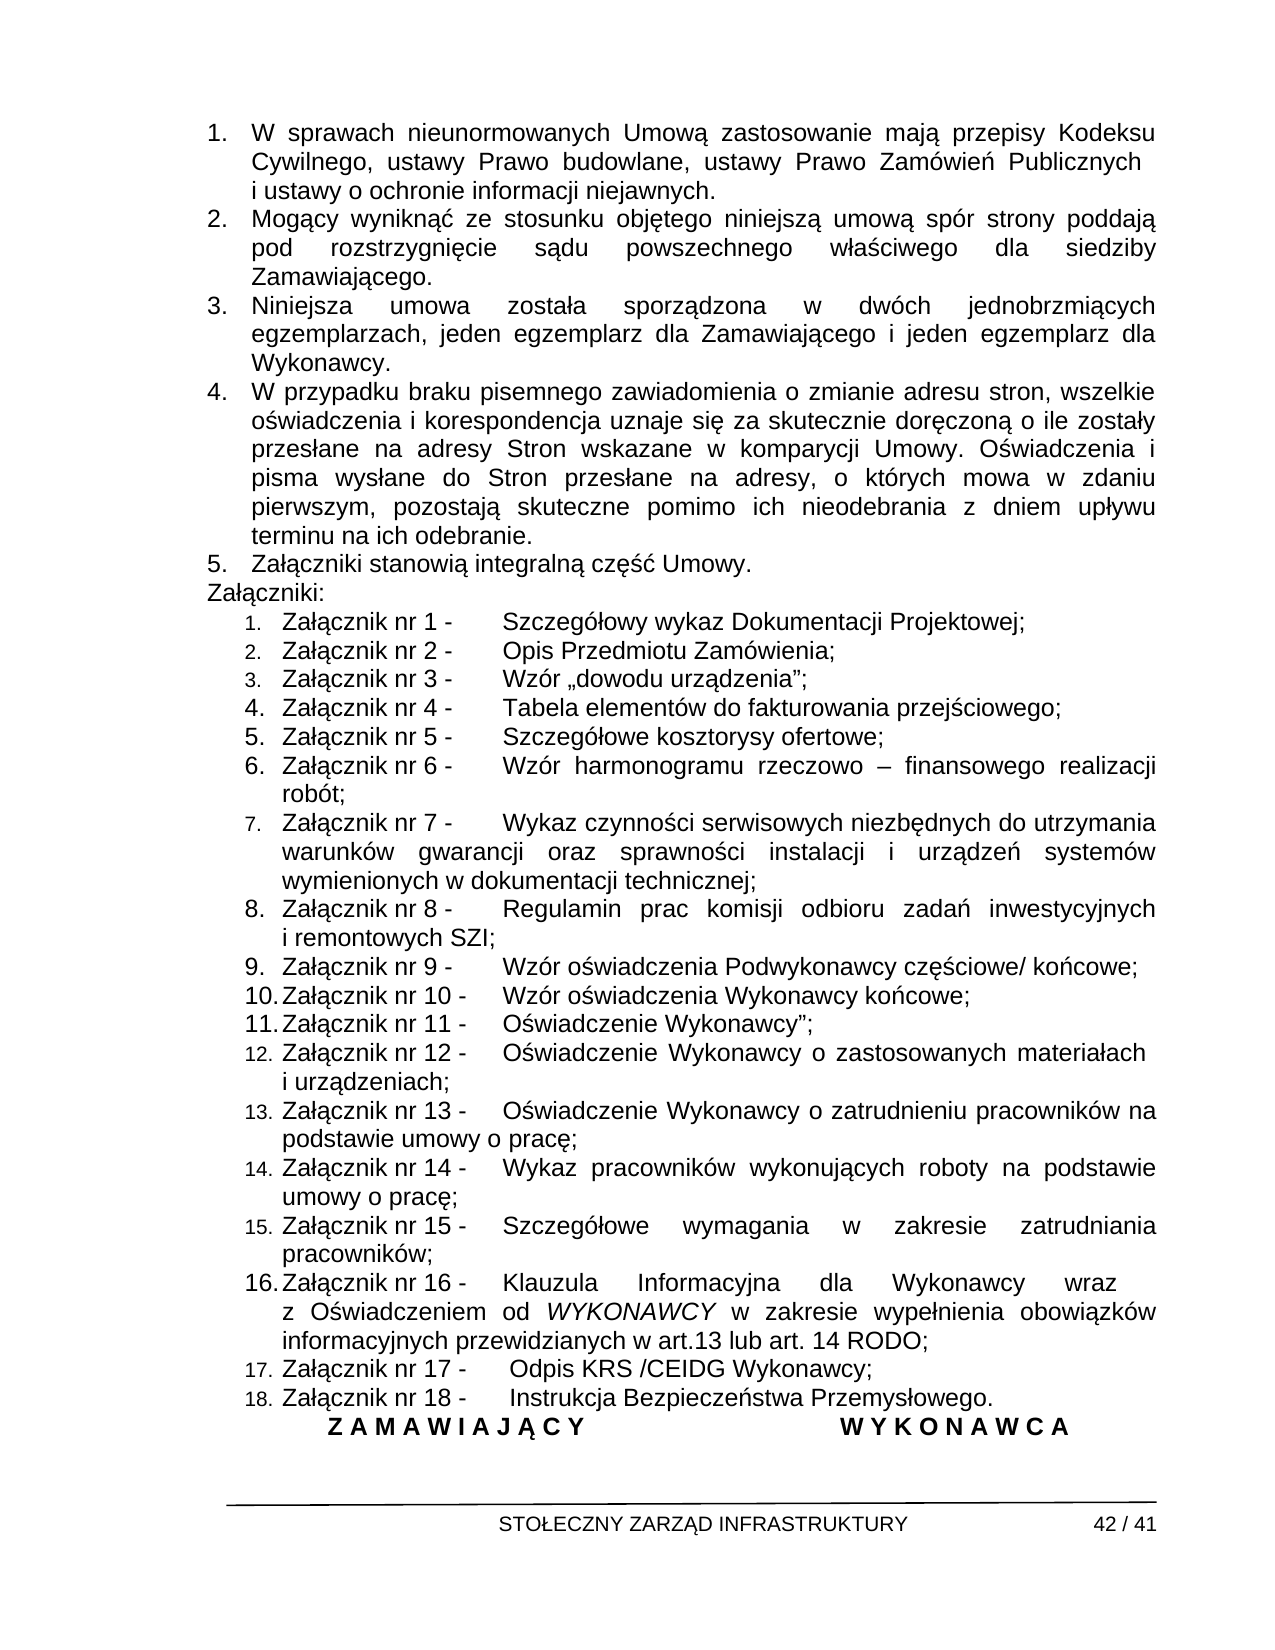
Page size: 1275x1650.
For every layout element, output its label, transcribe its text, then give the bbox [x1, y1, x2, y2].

list Niniejsza umowa została sporządzona w dwóch jednobrzmiących egzemplarzach, jeden egzemplarz dla Zamawiającego i jeden egzemplarz dla Wykonawcy. [207, 291, 1157, 377]
list Załącznik nr 17 - Odpis KRS /CEIDG Wykonawcy; [244, 1354, 1157, 1383]
list Załącznik nr 7 - Wykaz czynności serwisowych niezbędnych do utrzymania warunków gwarancji oraz sprawności instalacji i urządzeń systemów wymienionych w dokumentacji technicznej; [244, 808, 1157, 894]
list Załącznik nr 6 - Wzór harmonogramu rzeczowo – finansowego realizacji robót; [244, 751, 1157, 808]
list Mogący wyniknąć ze stosunku objętego niniejszą umową spór strony poddają pod rozstrzygnięcie sądu powszechnego właściwego dla siedziby Zamawiającego. [207, 204, 1157, 291]
list Załącznik nr 10 - Wzór oświadczenia Wykonawcy końcowe; [244, 981, 1157, 1009]
list Załącznik nr 3 - Wzór „dowodu urządzenia”; [244, 664, 1157, 693]
list Załącznik nr 9 - Wzór oświadczenia Podwykonawcy częściowe/ końcowe; [244, 952, 1157, 981]
list Załącznik nr 16 - Klauzula Informacyjna dla Wykonawcy wraz z Oświadczeniem od WYKONAWCY w zakresie wypełnienia obowiązków informacyjnych przewidzianych w art.13 lub art. 14 RODO; [244, 1268, 1157, 1354]
list Załącznik nr 2 - Opis Przedmiotu Zamówienia; [244, 636, 1157, 664]
list Załączniki stanowią integralną część Umowy. [207, 549, 1157, 578]
list Załącznik nr 18 - Instrukcja Bezpieczeństwa Przemysłowego. [244, 1383, 1157, 1412]
list Załącznik nr 11 - Oświadczenie Wykonawcy”; [244, 1009, 1157, 1038]
list Załącznik nr 15 - Szczegółowe wymagania w zakresie zatrudniania pracowników; [244, 1211, 1157, 1268]
text Załączniki: [207, 578, 1157, 607]
list Załącznik nr 5 - Szczegółowe kosztorysy ofertowe; [244, 722, 1157, 751]
list Załącznik nr 4 - Tabela elementów do fakturowania przejściowego; [244, 693, 1157, 722]
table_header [705, 1412, 1203, 1488]
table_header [207, 1412, 705, 1488]
list Załącznik nr 14 - Wykaz pracowników wykonujących roboty na podstawie umowy o pracę; [244, 1153, 1157, 1211]
list Załącznik nr 1 - Szczegółowy wykaz Dokumentacji Projektowej; [244, 607, 1157, 636]
list Załącznik nr 8 - Regulamin prac komisji odbioru zadań inwestycyjnych i remontowych SZI; [244, 894, 1157, 952]
list Załącznik nr 12 - Oświadczenie Wykonawcy o zastosowanych materiałach i urządzeniach; [244, 1038, 1157, 1096]
list Załącznik nr 13 - Oświadczenie Wykonawcy o zatrudnieniu pracowników na podstawie umowy o pracę; [244, 1096, 1157, 1153]
list W przypadku braku pisemnego zawiadomienia o zmianie adresu stron, wszelkie oświadczenia i korespondencja uznaje się za skutecznie doręczoną o ile zostały przesłane na adresy Stron wskazane w komparycji Umowy. Oświadczenia i pisma wysłane do Stron przesłane na adresy, o których mowa w zdaniu pierwszym, pozostają skuteczne pomimo ich nieodebrania z dniem upływu terminu na ich odebranie. [207, 377, 1157, 549]
list W sprawach nieunormowanych Umową zastosowanie mają przepisy Kodeksu Cywilnego, ustawy Prawo budowlane, ustawy Prawo Zamówień Publicznych i ustawy o ochronie informacji niejawnych. [207, 118, 1157, 204]
